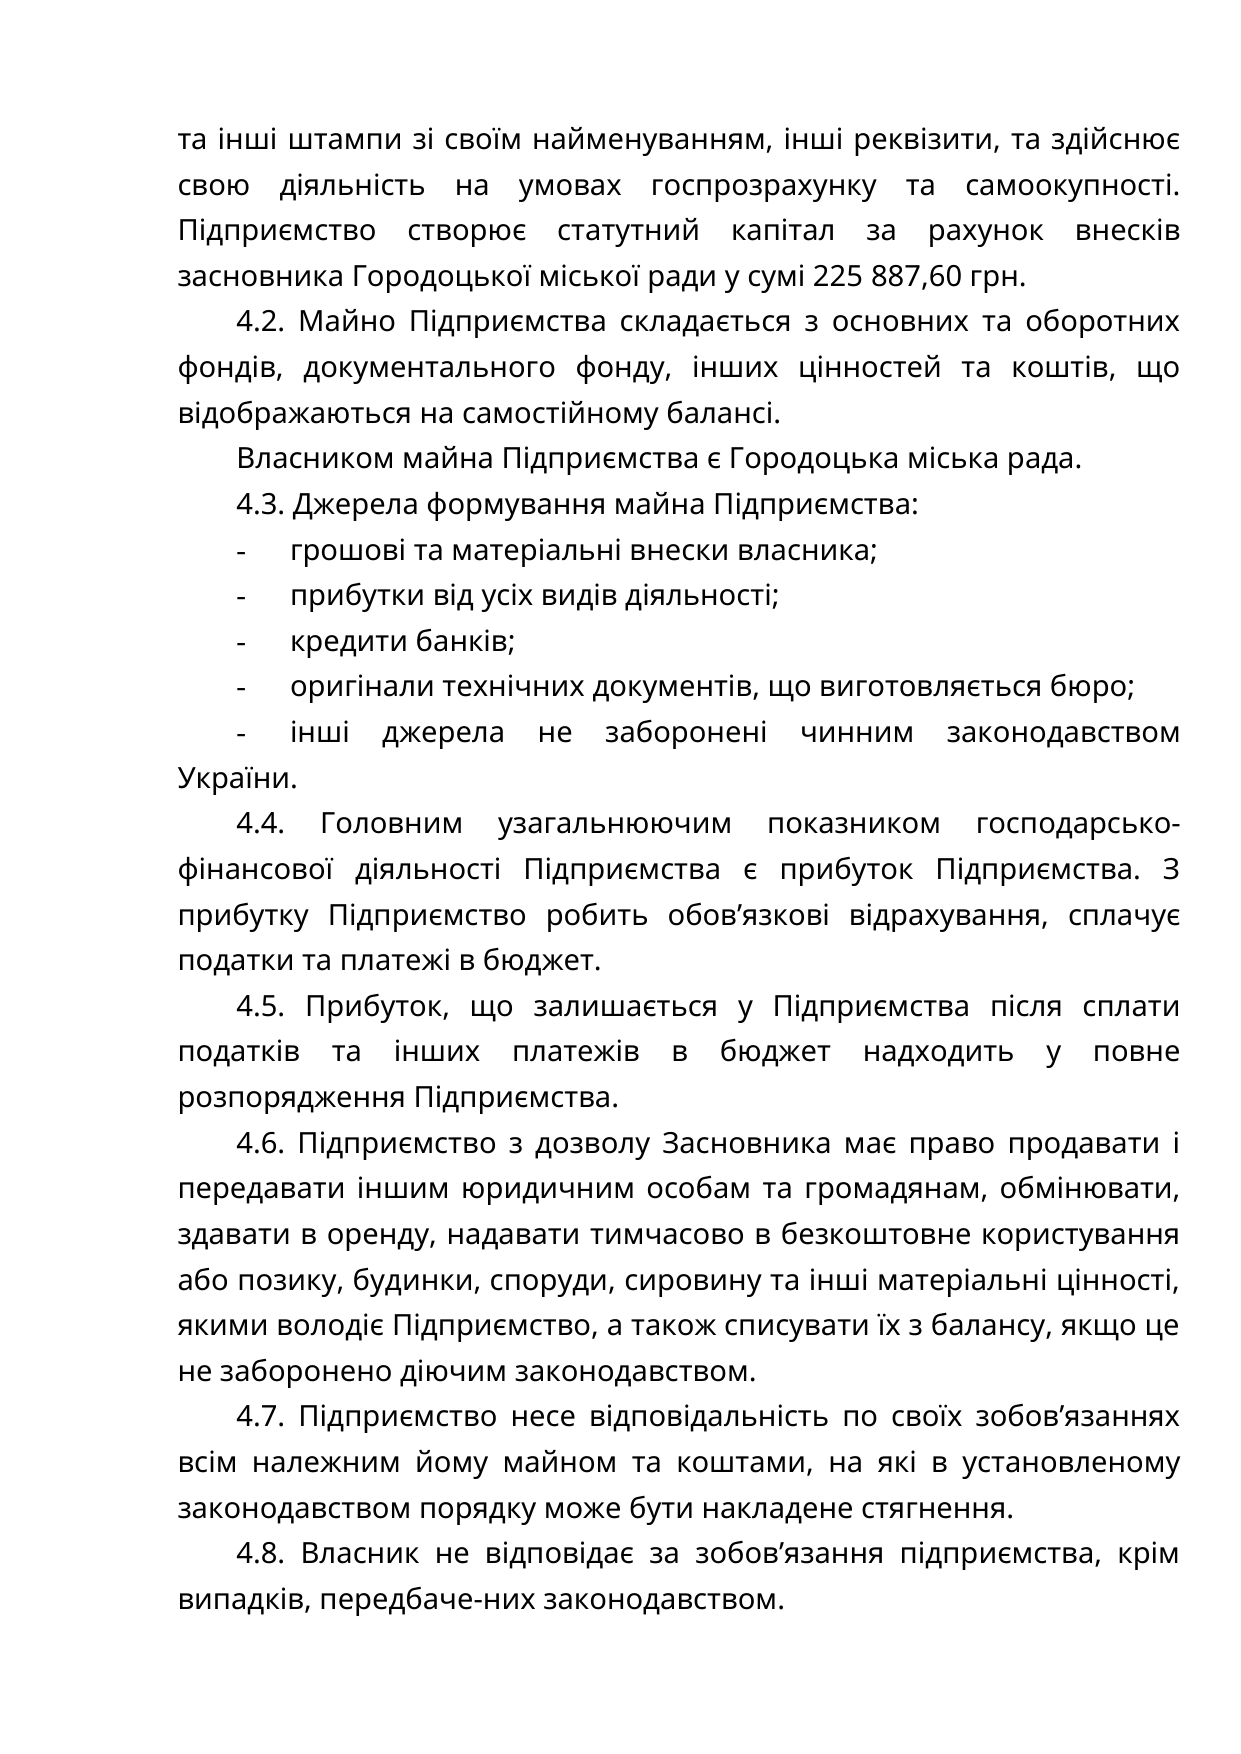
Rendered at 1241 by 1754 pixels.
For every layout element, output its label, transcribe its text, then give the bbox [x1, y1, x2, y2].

text 4.7. Підприємство несе відповідальність по своїх зобов’язаннях всім належним йому майном та коштами, на які в установленому законодавством порядку може бути накладене стягнення. [177, 1396, 1181, 1527]
list кредити банків; [177, 620, 1181, 660]
text 4.3. Джерела формування майна Підприємства: [177, 483, 1181, 523]
text 4.4. Головним узагальнюючим показником господарсько-фінансової діяльності Підприємства є прибуток Підприємства. З прибутку Підприємство робить обов’язкові відрахування, сплачує податки та платежі в бюджет. [177, 802, 1181, 979]
text 4.2. Майно Підприємства складається з основних та оборотних фондів, документального фонду, інших цінностей та коштів, що відображаються на самостійному балансі. [177, 301, 1181, 432]
text Власником майна Підприємства є Городоцька міська рада. [177, 437, 1181, 477]
list прибутки від усіх видів діяльності; [177, 574, 1181, 614]
text 4.8. Власник не відповідає за зобов’язання підприємства, крім випадків, передбаче-них законодавством. [177, 1532, 1181, 1618]
list інші джерела не заборонені чинним законодавством України. [177, 711, 1181, 797]
text 4.6. Підприємство з дозволу Засновника має право продавати і передавати іншим юридичним особам та громадянам, обмінювати, здавати в оренду, надавати тимчасово в безкоштовне користування або позику, будинки, споруди, сировину та інші матеріальні цінності, якими володіє Підприємство, а також списувати їх з балансу, якщо це не заборонено діючим законодавством. [177, 1122, 1181, 1390]
text 4.5. Прибуток, що залишається у Підприємства після сплати податків та інших платежів в бюджет надходить у повне розпорядження Підприємства. [177, 985, 1181, 1116]
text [177, 118, 1181, 295]
list грошові та матеріальні внески власника; [177, 529, 1181, 568]
list оригінали технічних документів, що виготовляється бюро; [177, 666, 1181, 705]
